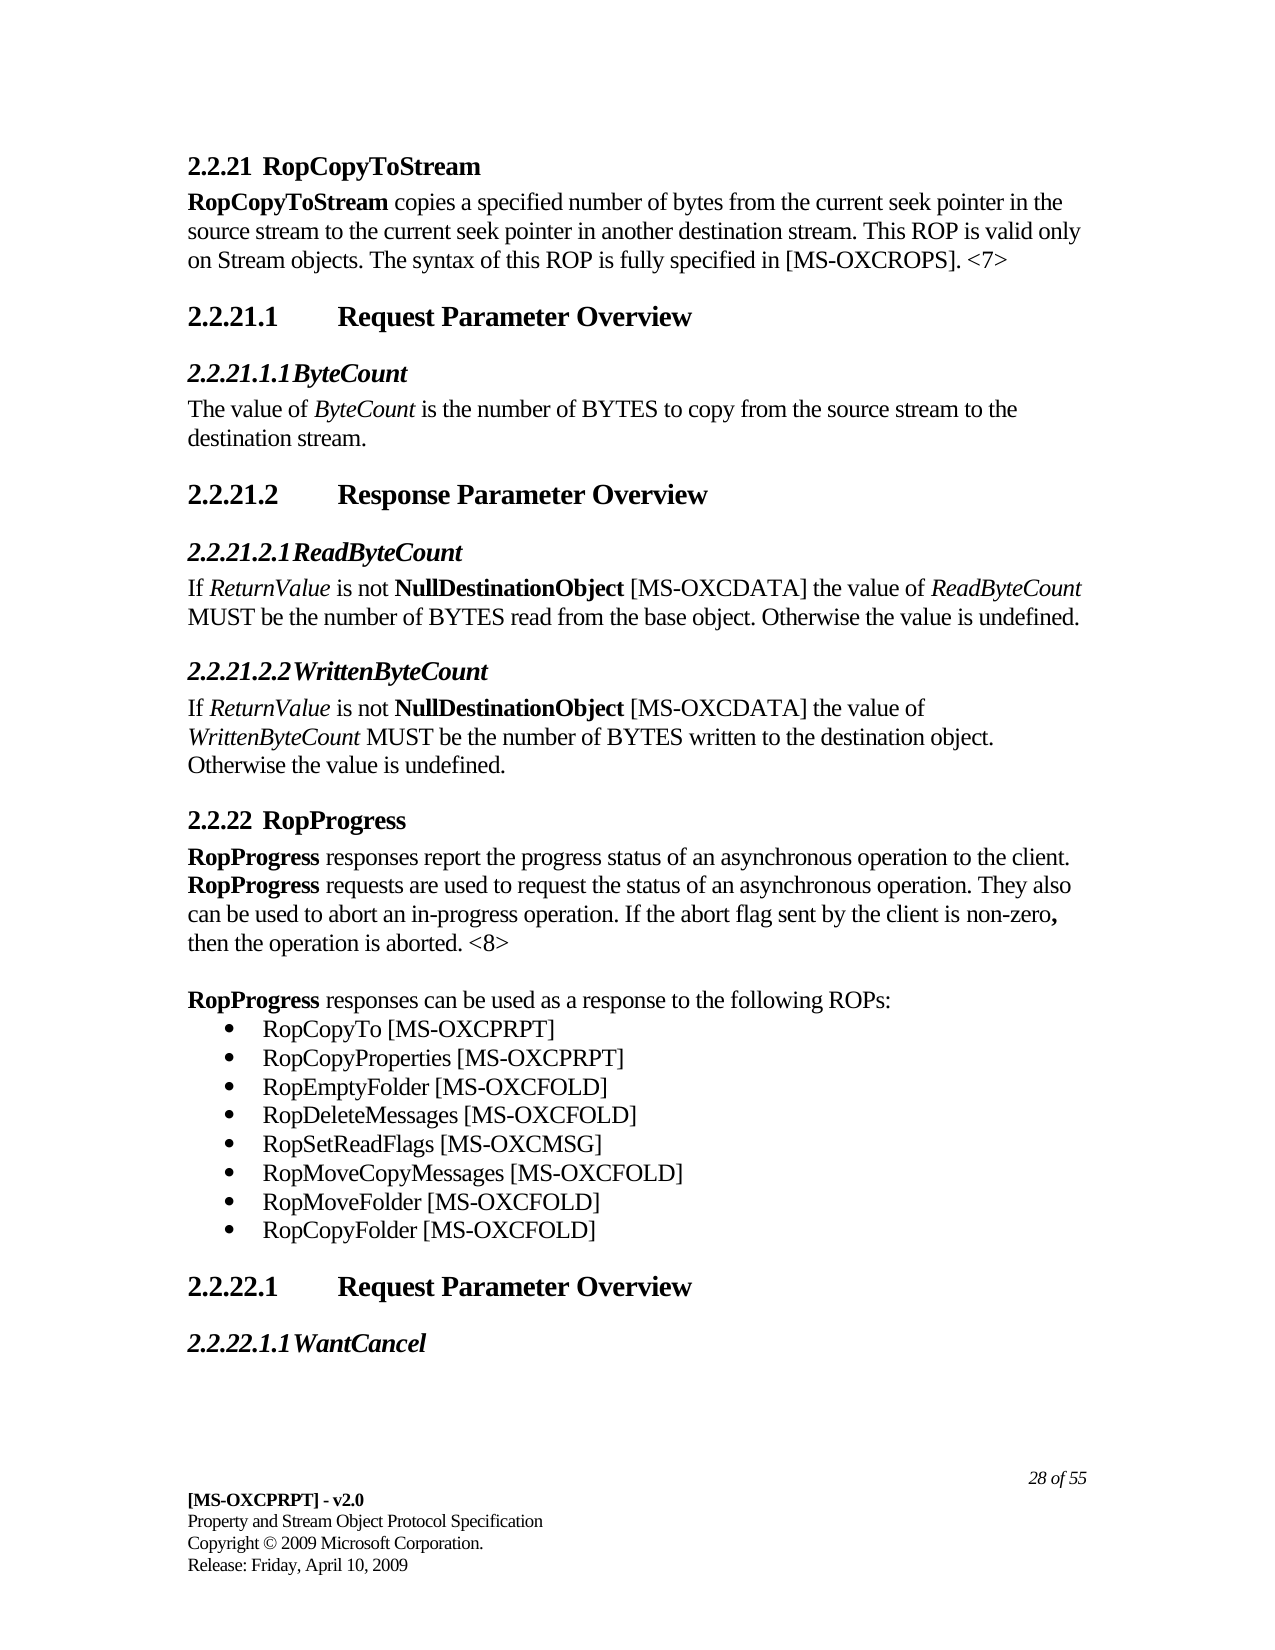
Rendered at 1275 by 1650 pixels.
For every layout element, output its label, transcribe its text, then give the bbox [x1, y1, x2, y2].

text RopProgress responses report the progress status of an asynchronous operation to the client. RopProgress requests are used to request the status of an asynchronous operation. They also can be used to abort an in-progress operation. If the abort flag sent by the client is non-zero, then the operation is aborted. <> [187, 842, 1087, 957]
subtitle ReadByteCount [187, 536, 1087, 567]
text RopCopyToStream copies a specified number of bytes from the current seek pointer in the source stream to the current seek pointer in another destination stream. This ROP is valid only on Stream objects. The syntax of this ROP is fully specified in [MS-OXCROPS]. <> [187, 187, 1087, 274]
list RopSetReadFlags [MS-OXCMSG] [225, 1129, 1087, 1158]
subtitle Request Parameter Overview [187, 1269, 1087, 1303]
subtitle ByteCount [187, 357, 1087, 388]
subtitle Response Parameter Overview [187, 477, 1087, 511]
subtitle RopProgress [187, 804, 1087, 835]
text If ReturnValue is not NullDestinationObject [MS-OXCDATA] the value of ReadByteCount MUST be the number of BYTES read from the base object. Otherwise the value is undefined. [187, 573, 1087, 631]
list RopCopyTo [MS-OXCPRPT] [225, 1014, 1087, 1043]
text The value of ByteCount is the number of BYTES to copy from the source stream to the destination stream. [187, 394, 1087, 452]
list RopCopyFolder [MS-OXCFOLD] [225, 1215, 1087, 1244]
list RopMoveFolder [MS-OXCFOLD] [225, 1187, 1087, 1215]
subtitle WantCancel [187, 1328, 1087, 1359]
subtitle RopCopyToStream [187, 150, 1087, 181]
list RopCopyProperties [MS-OXCPRPT] [225, 1043, 1087, 1072]
subtitle Request Parameter Overview [187, 299, 1087, 332]
text If ReturnValue is not NullDestinationObject [MS-OXCDATA] the value of WrittenByteCount MUST be the number of BYTES written to the destination object. Otherwise the value is undefined. [187, 693, 1087, 779]
subtitle WrittenByteCount [187, 656, 1087, 687]
list RopMoveCopyMessages [MS-OXCFOLD] [225, 1158, 1087, 1187]
list RopEmptyFolder [MS-OXCFOLD] [225, 1072, 1087, 1100]
list RopDeleteMessages [MS-OXCFOLD] [225, 1100, 1087, 1129]
text RopProgress responses can be used as a response to the following ROPs: [187, 985, 1087, 1014]
